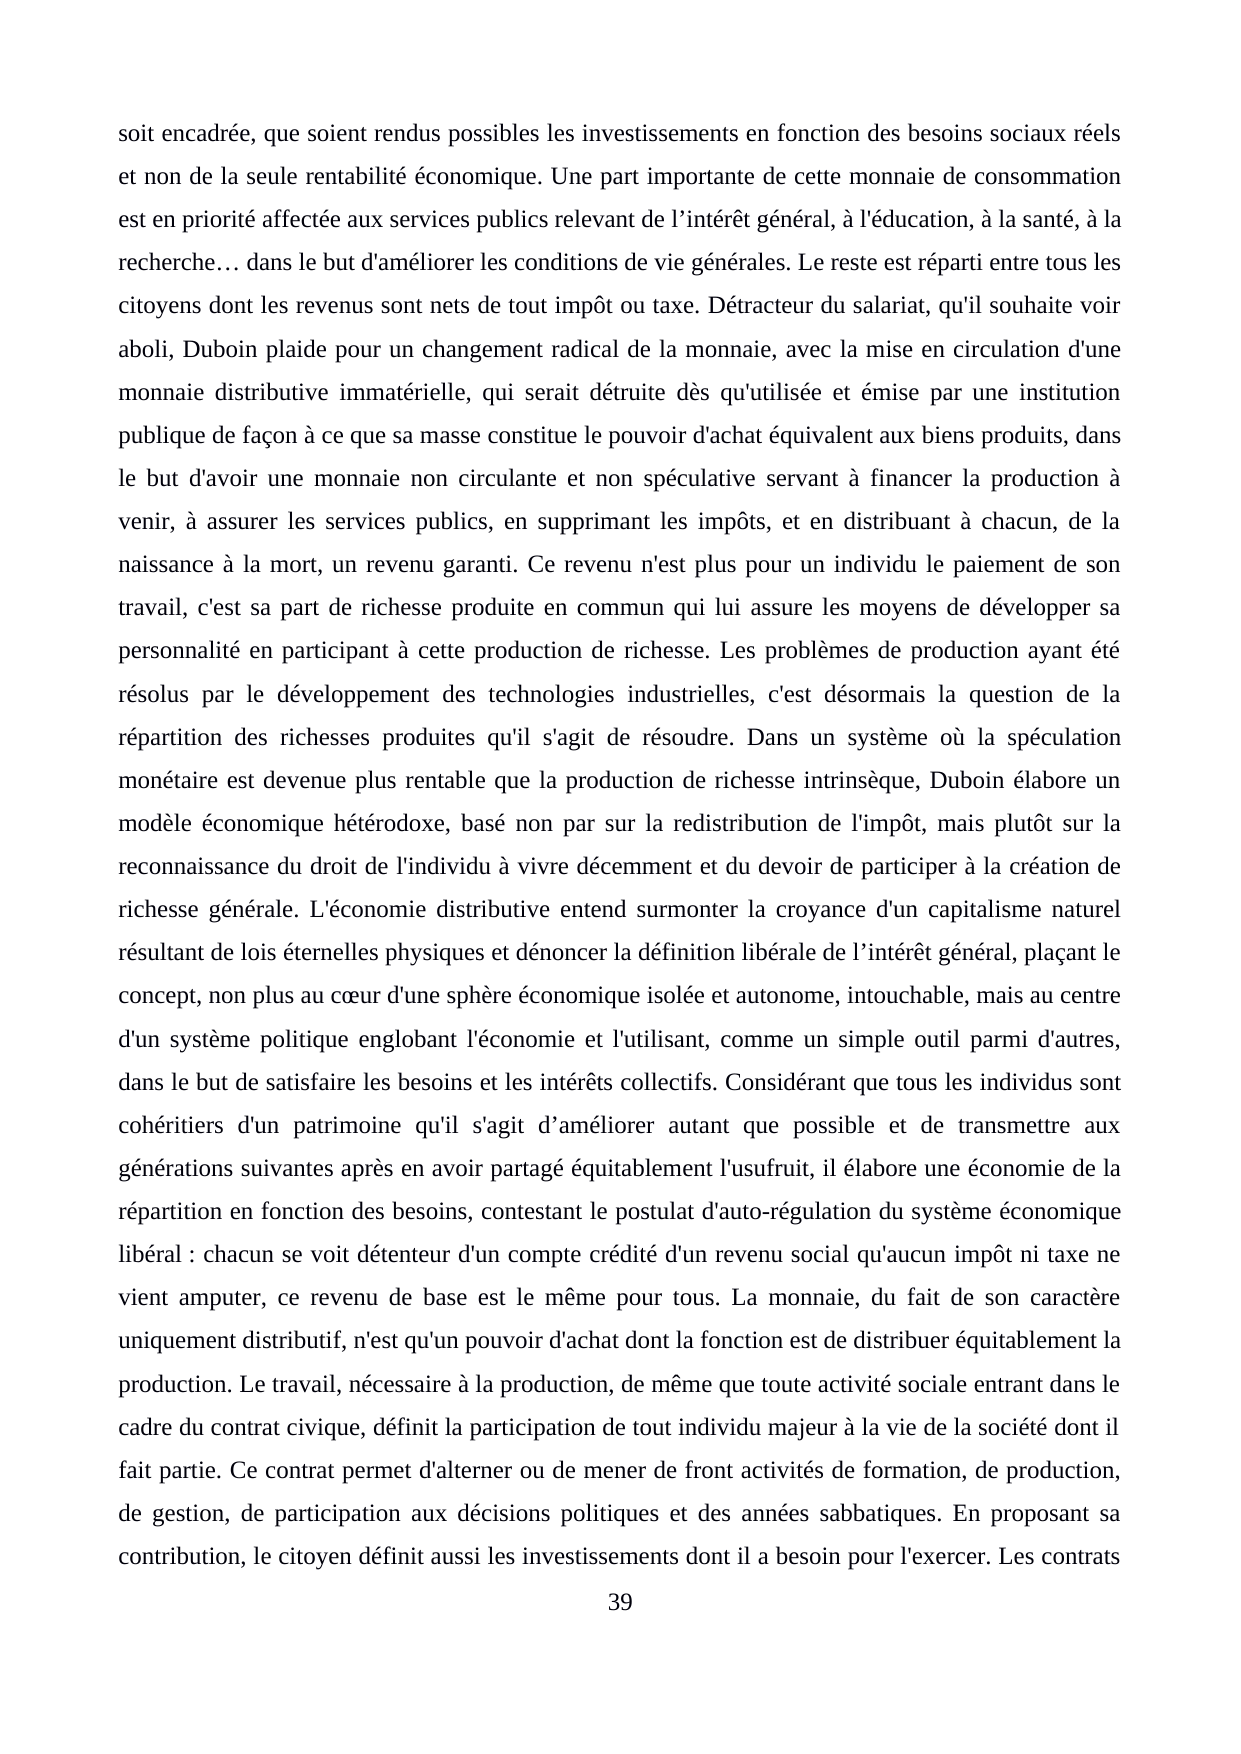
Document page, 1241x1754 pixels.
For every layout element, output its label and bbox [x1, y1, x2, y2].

text [118, 118, 1122, 1570]
